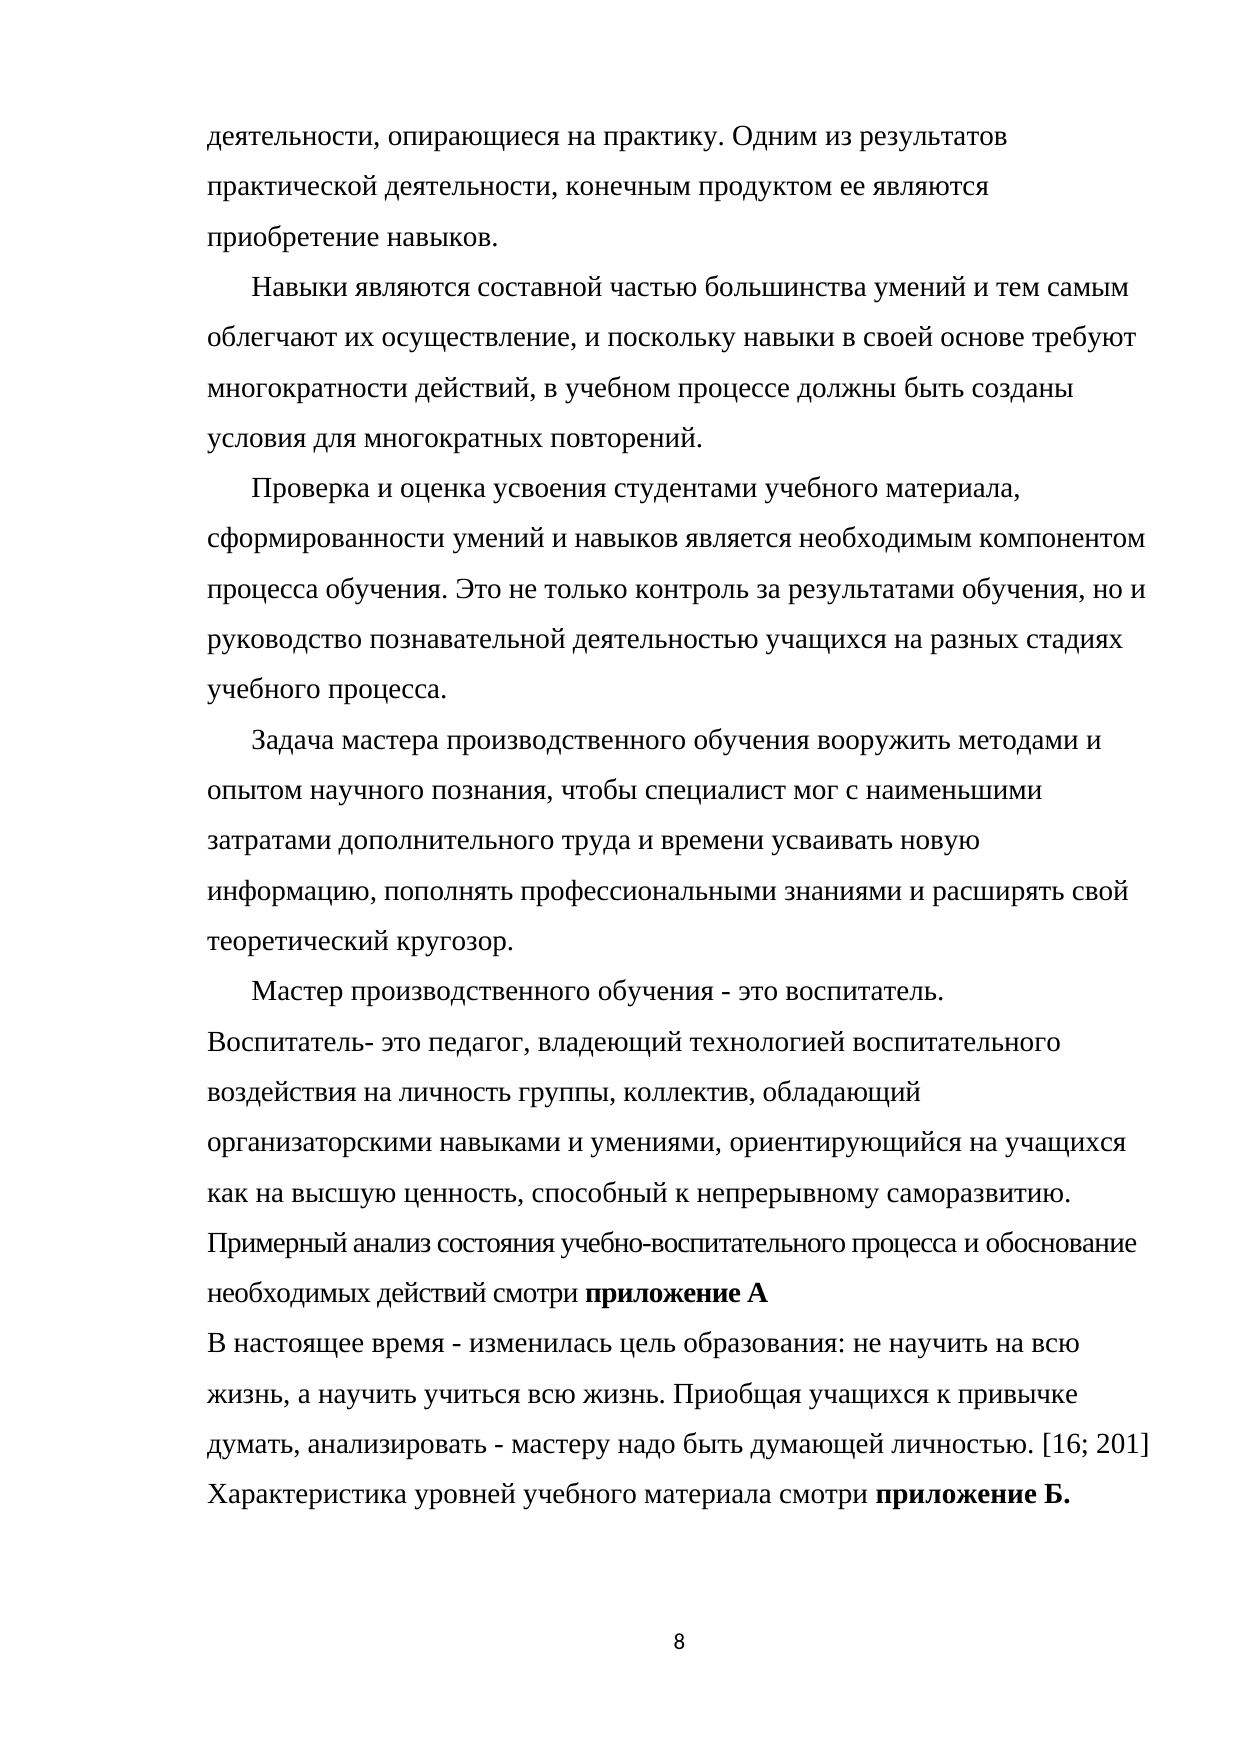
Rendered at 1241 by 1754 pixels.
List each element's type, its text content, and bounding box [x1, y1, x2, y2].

text В настоящее время - изменилась цель образования: не научить на всю жизнь, а научить учиться всю жизнь. Приобщая учащихся к привычке думать, анализировать - мастеру надо быть думающей личностью. [16; 201] Характеристика уровней учебного материала смотри приложение Б. [207, 1326, 1152, 1510]
text Проверка и оценка усвоения студентами учебного материала, сформированности умений и навыков является необходимым компонентом процесса обучения. Это не только контроль за результатами обучения, но и руководство познавательной деятельностью учащихся на разных стадиях учебного процесса. [207, 470, 1152, 705]
text Мастер производственного обучения - это воспитатель. [207, 973, 1152, 1007]
text Навыки являются составной частью большинства умений и тем самым облегчают их осуществление, и поскольку навыки в своей основе требуют многократности действий, в учебном процессе должны быть созданы условия для многократных повторений. [207, 269, 1152, 453]
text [207, 118, 1152, 252]
text Воспитатель- это педагог, владеющий технологией воспитательного воздействия на личность группы, коллектив, обладающий организаторскими навыками и умениями, ориентирующийся на учащихся как на высшую ценность, способный к непрерывному саморазвитию. [207, 1024, 1152, 1208]
text Примерный анализ состояния учебно-воспитательного процесса и обоснование необходимых действий смотри приложение А [207, 1225, 1152, 1309]
text Задача мастера производственного обучения вооружить методами и опытом научного познания, чтобы специалист мог с наименьшими затратами дополнительного труда и времени усваивать новую информацию, пополнять профессиональными знаниями и расширять свой теоретический кругозор. [207, 722, 1152, 957]
